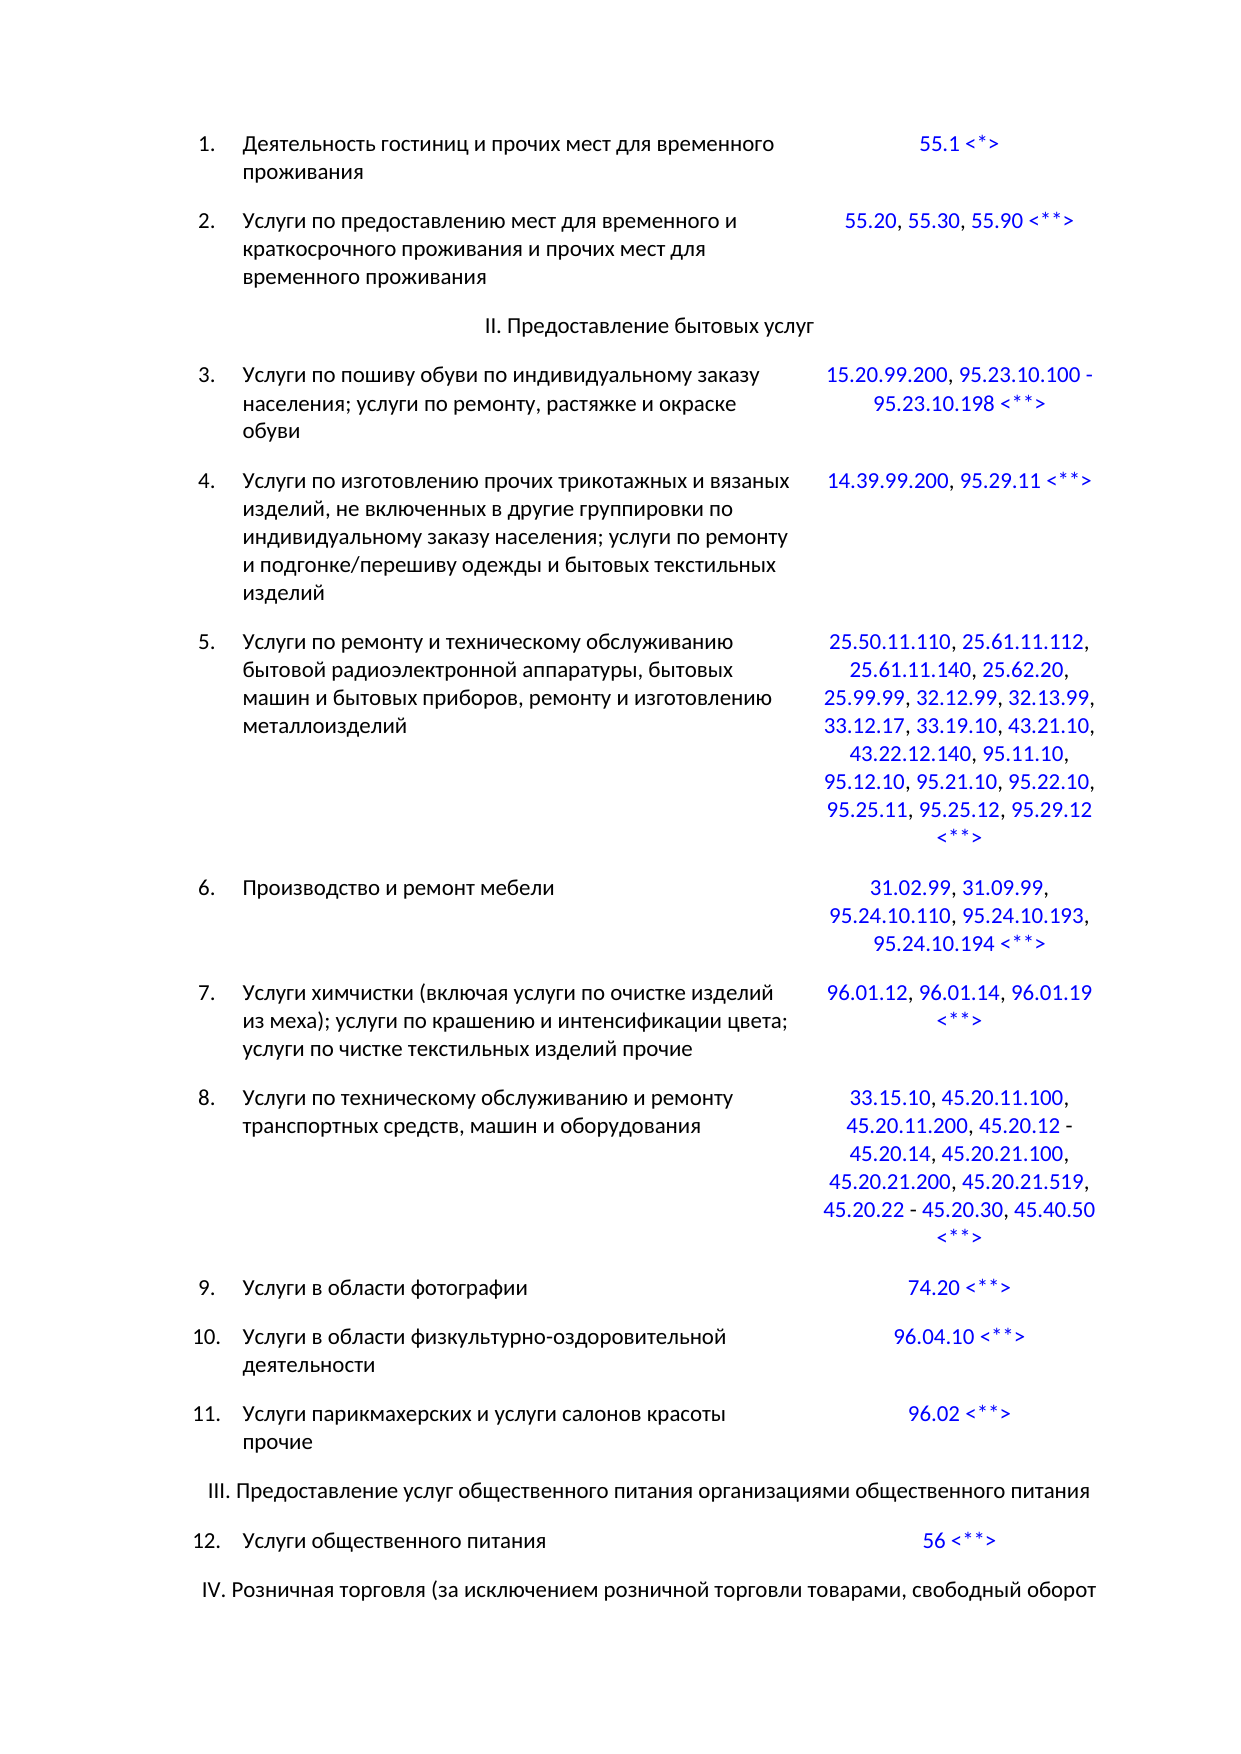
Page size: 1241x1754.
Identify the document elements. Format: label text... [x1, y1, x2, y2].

table_cell 8. [177, 1073, 236, 1262]
table_cell Услуги общественного питания [236, 1515, 797, 1564]
table_cell 33.15.10, 45.20.11.100, 45.20.11.200, 45.20.12 - 45.20.14, 45.20.21.100, 45.20.21.200, 45.20.21.519, 45.20.22 - 45.20.30, 45.40.50 <**> [797, 1073, 1122, 1262]
table_cell Производство и ремонт мебели [236, 862, 797, 967]
table_cell 9. [177, 1262, 236, 1311]
table_cell Деятельность гостиниц и прочих мест для временного проживания [236, 118, 797, 195]
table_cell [177, 1565, 1122, 1614]
table_cell 5. [177, 617, 236, 862]
table_cell Услуги по пошиву обуви по индивидуальному заказу населения; услуги по ремонту, растяжке и окраске обуви [236, 350, 797, 455]
table_cell 15.20.99.200, 95.23.10.100 - 95.23.10.198 <**> [797, 350, 1122, 455]
table_cell Услуги по техническому обслуживанию и ремонту транспортных средств, машин и оборудования [236, 1073, 797, 1262]
table_cell 74.20 <**> [797, 1262, 1122, 1311]
table_cell 4. [177, 455, 236, 617]
table_cell 6. [177, 862, 236, 967]
table_cell 1. [177, 118, 236, 195]
table_cell II. Предоставление бытовых услуг [177, 301, 1122, 350]
table_cell Услуги по ремонту и техническому обслуживанию бытовой радиоэлектронной аппаратуры, бытовых машин и бытовых приборов, ремонту и изготовлению металлоизделий [236, 617, 797, 862]
table_cell 55.20, 55.30, 55.90 <**> [797, 195, 1122, 301]
table_cell 12. [177, 1515, 236, 1564]
table_cell Услуги по изготовлению прочих трикотажных и вязаных изделий, не включенных в другие группировки по индивидуальному заказу населения; услуги по ремонту и подгонке/перешиву одежды и бытовых текстильных изделий [236, 455, 797, 617]
table_cell 11. [177, 1389, 236, 1466]
table_cell 55.1 <*> [797, 118, 1122, 195]
table_cell Услуги химчистки (включая услуги по очистке изделий из меха); услуги по крашению и интенсификации цвета; услуги по чистке текстильных изделий прочие [236, 968, 797, 1073]
table_cell 10. [177, 1311, 236, 1389]
table_cell 25.50.11.110, 25.61.11.112, 25.61.11.140, 25.62.20, 25.99.99, 32.12.99, 32.13.99, 33.12.17, 33.19.10, 43.21.10, 43.22.12.140, 95.11.10, 95.12.10, 95.21.10, 95.22.10, 95.25.11, 95.25.12, 95.29.12 <**> [797, 617, 1122, 862]
table_cell 56 <**> [797, 1515, 1122, 1564]
table_cell 14.39.99.200, 95.29.11 <**> [797, 455, 1122, 617]
table_cell 2. [177, 195, 236, 301]
table_cell 96.04.10 <**> [797, 1311, 1122, 1389]
table_cell 96.01.12, 96.01.14, 96.01.19 <**> [797, 968, 1122, 1073]
table_cell 31.02.99, 31.09.99, 95.24.10.110, 95.24.10.193, 95.24.10.194 <**> [797, 862, 1122, 967]
table_cell 3. [177, 350, 236, 455]
table_cell 7. [177, 968, 236, 1073]
table_cell Услуги в области фотографии [236, 1262, 797, 1311]
table_cell III. Предоставление услуг общественного питания организациями общественного питания [177, 1466, 1122, 1515]
table_cell 96.02 <**> [797, 1389, 1122, 1466]
table_cell Услуги парикмахерских и услуги салонов красоты прочие [236, 1389, 797, 1466]
table_cell Услуги по предоставлению мест для временного и краткосрочного проживания и прочих мест для временного проживания [236, 195, 797, 301]
table_cell Услуги в области физкультурно-оздоровительной деятельности [236, 1311, 797, 1389]
